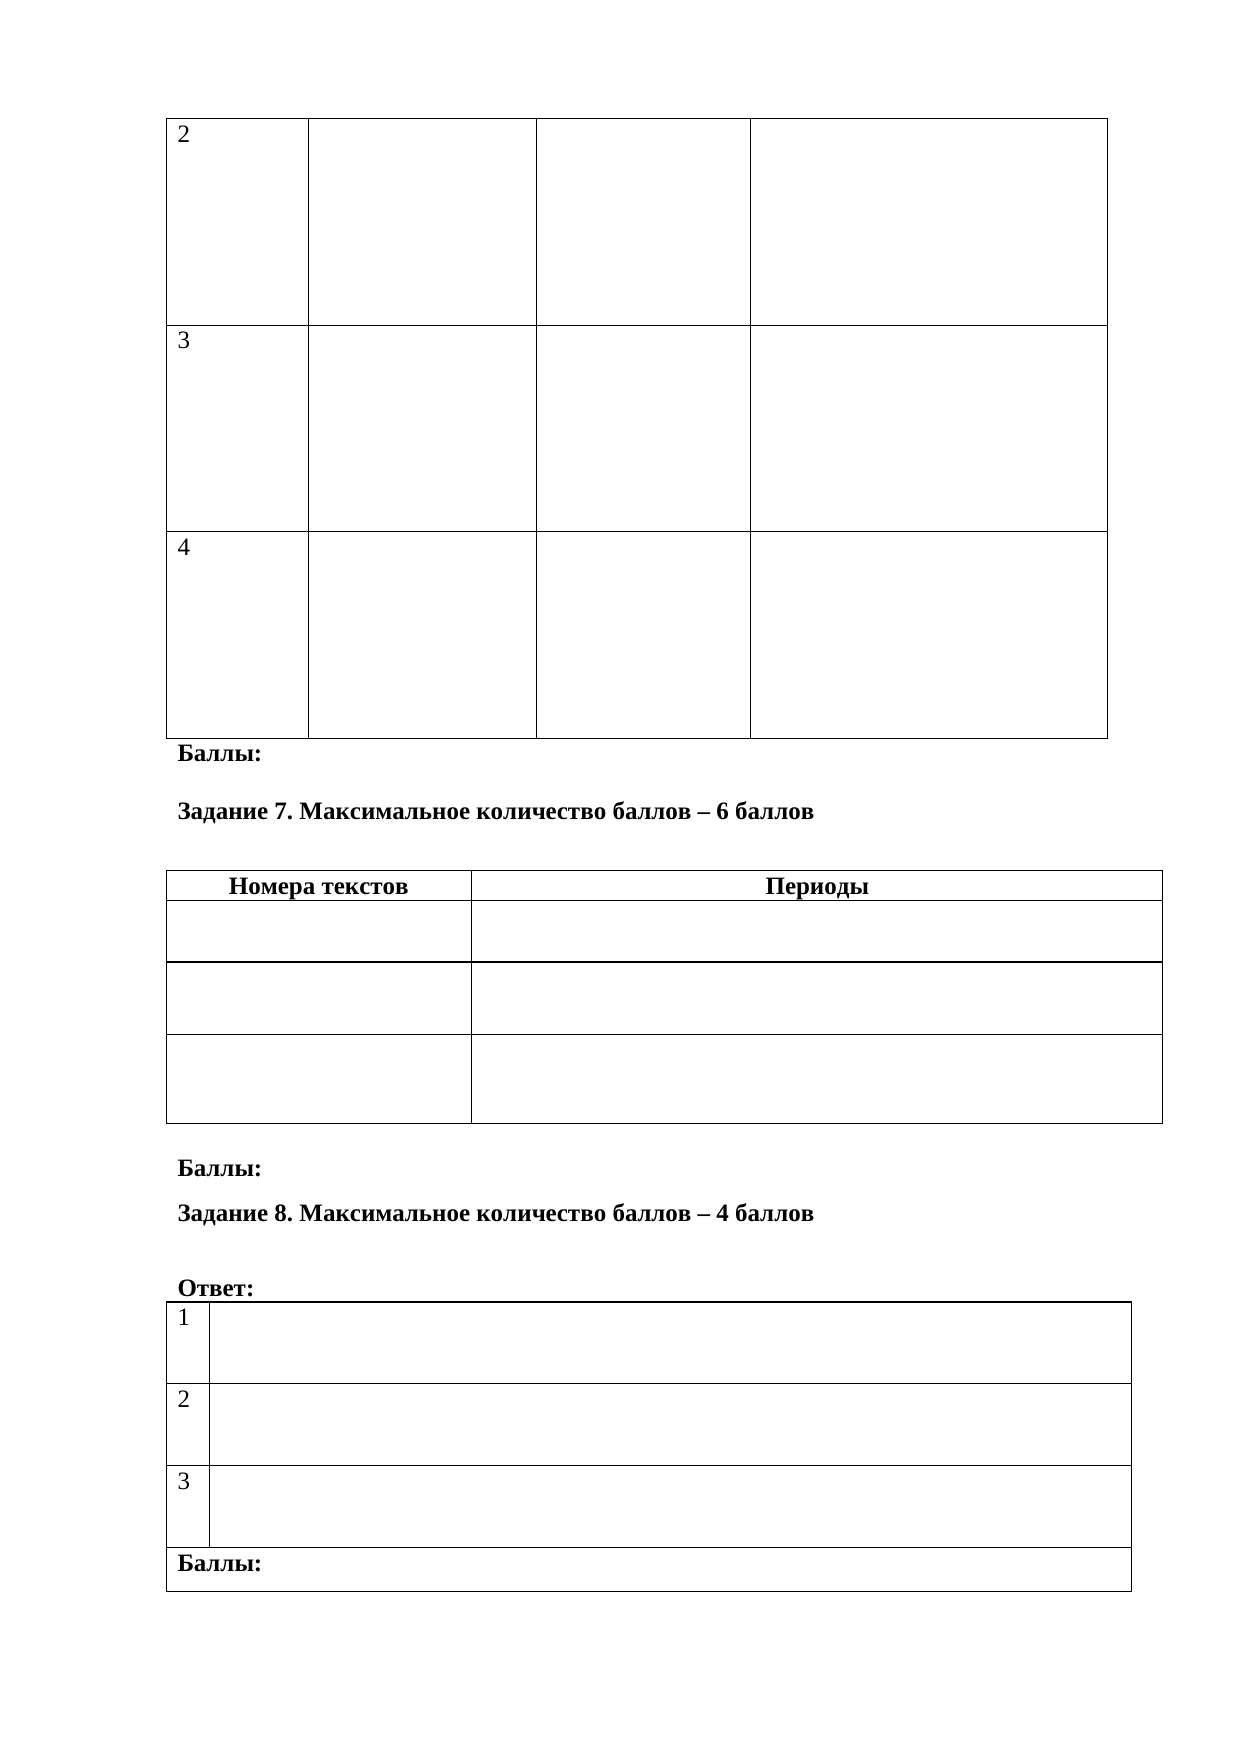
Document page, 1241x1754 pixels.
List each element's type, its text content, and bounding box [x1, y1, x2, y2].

table_cell 3 [167, 1466, 209, 1547]
table_cell [751, 119, 1107, 324]
table_cell [309, 532, 536, 737]
table_cell [751, 326, 1107, 531]
table_header Номера текстов [167, 871, 471, 900]
table_cell [309, 119, 536, 324]
table_cell 3 [167, 326, 308, 531]
text Ответ: [177, 1273, 1152, 1301]
table_cell [472, 1035, 1162, 1123]
text Задание 8. Максимальное количество баллов – 4 баллов [177, 1198, 1152, 1227]
table_cell [167, 901, 471, 961]
table_cell [210, 1384, 1131, 1465]
table_cell Баллы: [167, 1548, 1131, 1591]
table_cell 2 [167, 1384, 209, 1465]
table_cell [751, 532, 1107, 737]
table_cell [210, 1466, 1131, 1547]
text Задание 7. Максимальное количество баллов – 6 баллов [177, 796, 1152, 825]
table_cell [309, 326, 536, 531]
table_cell [167, 1035, 471, 1123]
table_cell [472, 901, 1162, 961]
table_cell 4 [167, 532, 308, 737]
table_cell [167, 963, 471, 1034]
table_header [210, 1303, 1131, 1383]
table_cell 2 [167, 119, 308, 324]
table_cell [472, 963, 1162, 1034]
table_cell [537, 326, 750, 531]
table_cell [537, 532, 750, 737]
text Баллы: [177, 738, 1152, 767]
table_header Периоды [472, 871, 1162, 900]
text Баллы: [177, 1153, 1152, 1182]
table_cell [537, 119, 750, 324]
table_header 1 [167, 1303, 209, 1383]
